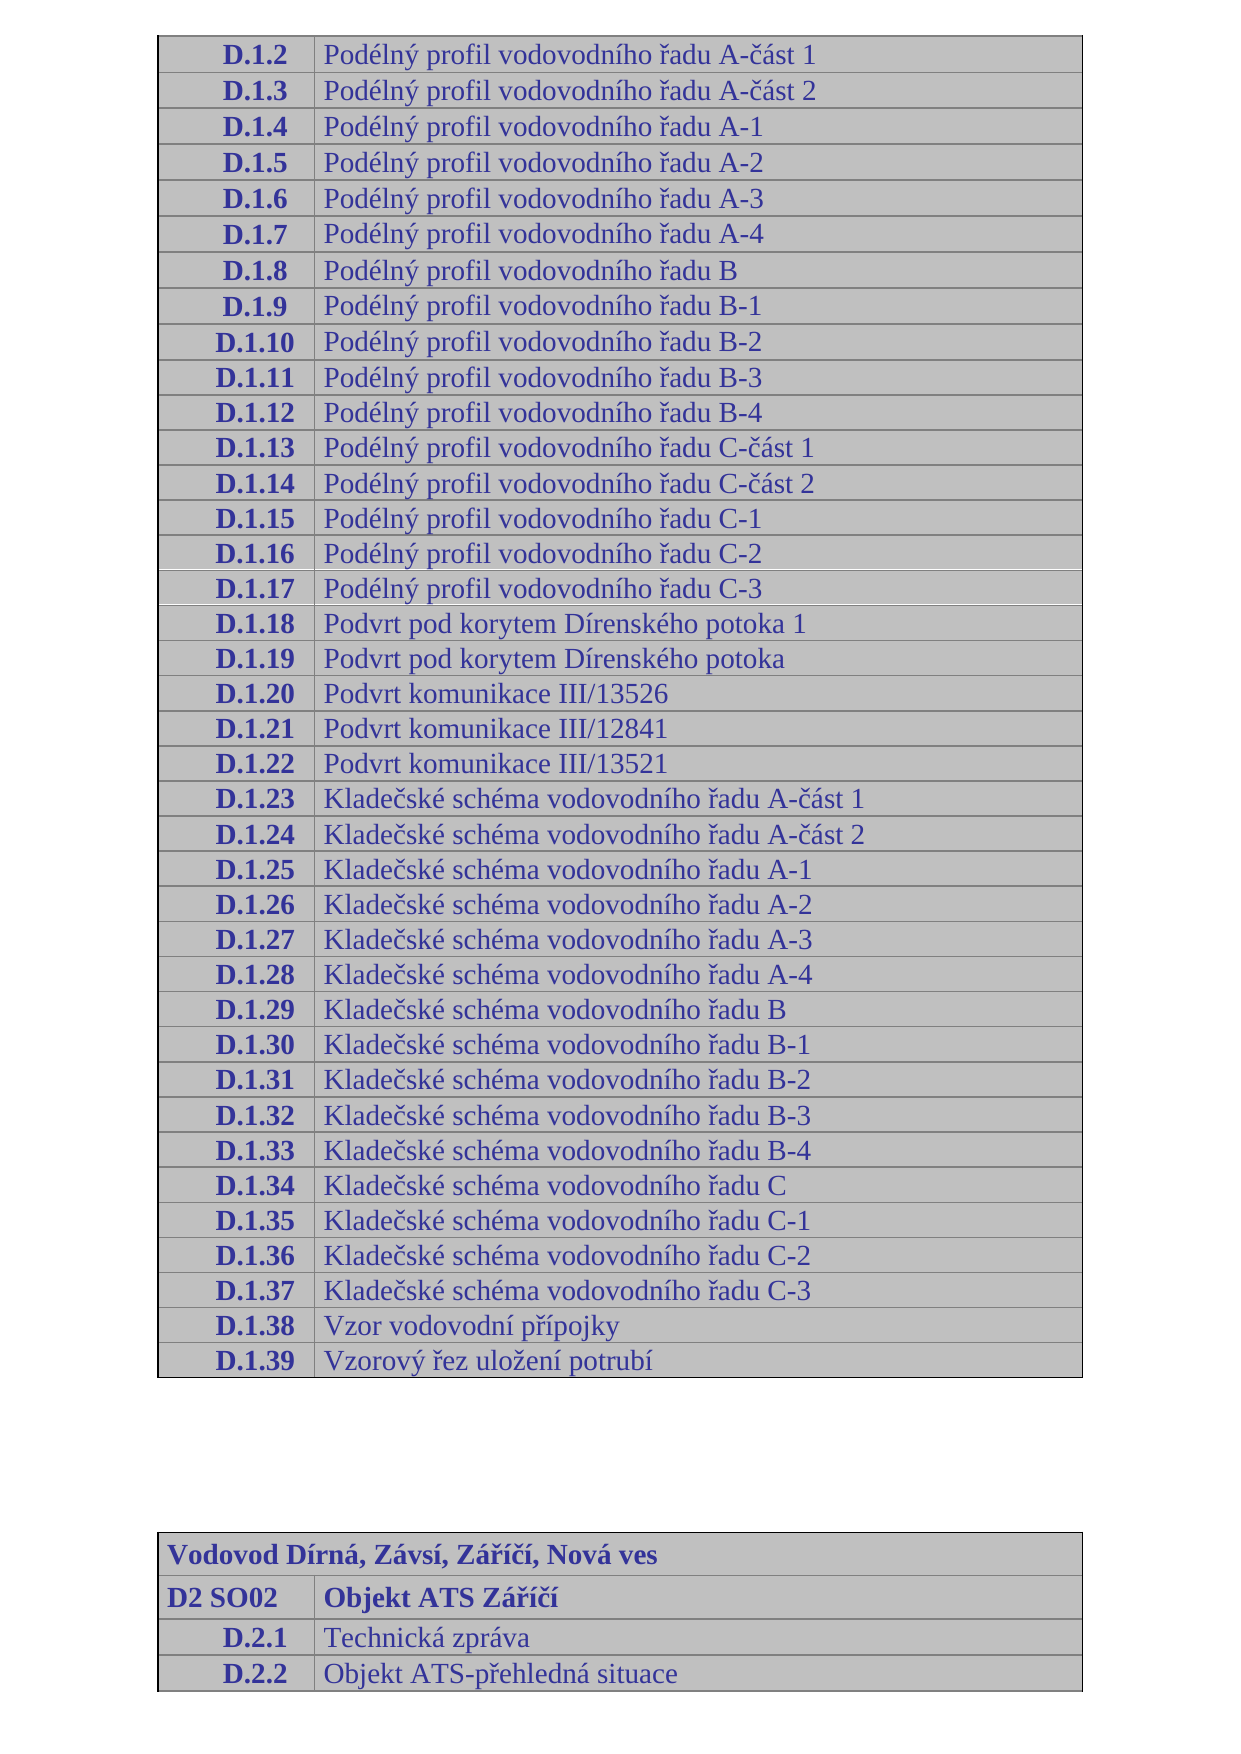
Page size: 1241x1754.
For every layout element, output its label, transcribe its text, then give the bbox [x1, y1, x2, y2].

table_cell D.1.33 [159, 1133, 314, 1166]
table_cell Podélný profil vodovodního řadu A-1 [315, 109, 1082, 143]
table_cell D.1.29 [159, 992, 314, 1026]
table_cell Podélný profil vodovodního řadu B-1 [315, 289, 1082, 323]
table_cell Kladečské schéma vodovodního řadu C-2 [315, 1238, 1082, 1272]
table_cell D.1.10 [159, 325, 314, 359]
table_cell Vzorový řez uložení potrubí [315, 1343, 1082, 1377]
table_cell Technická zpráva [315, 1620, 1082, 1654]
table_cell D.1.31 [159, 1063, 314, 1096]
table_cell D.1.9 [159, 289, 314, 323]
table_cell D.1.13 [159, 431, 314, 464]
table_cell Objekt ATS-přehledná situace [315, 1656, 1082, 1690]
table_cell D.1.25 [159, 852, 314, 885]
table_cell Kladečské schéma vodovodního řadu B-4 [315, 1133, 1082, 1166]
table_cell D.1.11 [159, 361, 314, 394]
table_cell Podélný profil vodovodního řadu B-3 [315, 361, 1082, 394]
table_cell D.1.26 [159, 887, 314, 921]
table_cell D.1.2 [159, 37, 314, 71]
table_cell Podélný profil vodovodního řadu C-část 1 [315, 431, 1082, 464]
table_cell Kladečské schéma vodovodního řadu A-3 [315, 922, 1082, 956]
table_cell D.2.2 [159, 1656, 314, 1690]
table_cell Podvrt komunikace III/12841 [315, 712, 1082, 745]
table_cell Podélný profil vodovodního řadu C-1 [315, 501, 1082, 534]
table_cell D.1.27 [159, 922, 314, 956]
table_cell Kladečské schéma vodovodního řadu A-4 [315, 957, 1082, 991]
table_cell D.1.16 [159, 536, 314, 569]
table_cell Kladečské schéma vodovodního řadu B [315, 992, 1082, 1026]
table_cell D.1.22 [159, 747, 314, 780]
table_cell D2 SO02 [159, 1576, 314, 1618]
table_cell Podélný profil vodovodního řadu A-4 [315, 217, 1082, 251]
table_cell Kladečské schéma vodovodního řadu A-část 2 [315, 817, 1082, 850]
table_cell Podélný profil vodovodního řadu C-část 2 [315, 466, 1082, 499]
table_cell Podélný profil vodovodního řadu A-část 2 [315, 73, 1082, 107]
table_cell Podélný profil vodovodního řadu B-4 [315, 396, 1082, 429]
table_cell D.1.5 [159, 145, 314, 179]
table_cell Podélný profil vodovodního řadu C-2 [315, 536, 1082, 569]
table_cell D.1.14 [159, 466, 314, 499]
table_cell D.1.32 [159, 1098, 314, 1131]
table_cell Vzor vodovodní přípojky [315, 1308, 1082, 1342]
table_cell D.1.28 [159, 957, 314, 991]
table_cell D.1.8 [159, 253, 314, 287]
table_cell Kladečské schéma vodovodního řadu B-2 [315, 1063, 1082, 1096]
table_cell Kladečské schéma vodovodního řadu A-1 [315, 852, 1082, 885]
table_cell D.2.1 [159, 1620, 314, 1654]
table_cell Kladečské schéma vodovodního řadu B-1 [315, 1027, 1082, 1061]
table_cell D.1.20 [159, 676, 314, 710]
table_cell D.1.30 [159, 1027, 314, 1061]
table_cell D.1.35 [159, 1203, 314, 1236]
table_cell D.1.37 [159, 1273, 314, 1307]
table_cell Kladečské schéma vodovodního řadu A-část 1 [315, 782, 1082, 815]
table_cell Kladečské schéma vodovodního řadu B-3 [315, 1098, 1082, 1131]
table_cell D.1.34 [159, 1168, 314, 1201]
table_cell Kladečské schéma vodovodního řadu C [315, 1168, 1082, 1201]
table_cell Podélný profil vodovodního řadu B [315, 253, 1082, 287]
table_cell D.1.36 [159, 1238, 314, 1272]
table_cell D.1.3 [159, 73, 314, 107]
table_cell Podélný profil vodovodního řadu A-3 [315, 181, 1082, 215]
table_cell Kladečské schéma vodovodního řadu C-1 [315, 1203, 1082, 1236]
table_cell D.1.7 [159, 217, 314, 251]
table_cell D.1.15 [159, 501, 314, 534]
table_cell D.1.23 [159, 782, 314, 815]
table_cell Kladečské schéma vodovodního řadu C-3 [315, 1273, 1082, 1307]
table_cell Objekt ATS Záříčí [315, 1576, 1082, 1618]
table_cell D.1.21 [159, 712, 314, 745]
table_cell Podvrt komunikace III/13526 [315, 676, 1082, 710]
table_header Vodovod Dírná, Závsí, Záříčí, Nová ves [159, 1533, 1082, 1575]
table_cell Podélný profil vodovodního řadu C-3 [315, 571, 1082, 604]
table_cell D.1.6 [159, 181, 314, 215]
table_cell Podvrt pod korytem Dírenského potoka 1 [315, 606, 1082, 640]
table_cell D.1.19 [159, 641, 314, 675]
table_cell D.1.39 [159, 1343, 314, 1377]
table_cell D.1.38 [159, 1308, 314, 1342]
table_cell Podvrt pod korytem Dírenského potoka [315, 641, 1082, 675]
table_cell Podélný profil vodovodního řadu B-2 [315, 325, 1082, 359]
table_cell Podélný profil vodovodního řadu A-část 1 [315, 37, 1082, 71]
table_cell D.1.4 [159, 109, 314, 143]
table_cell Podvrt komunikace III/13521 [315, 747, 1082, 780]
table_cell Podélný profil vodovodního řadu A-2 [315, 145, 1082, 179]
table_cell D.1.18 [159, 606, 314, 640]
table_cell D.1.17 [159, 571, 314, 604]
table_cell D.1.12 [159, 396, 314, 429]
table_cell Kladečské schéma vodovodního řadu A-2 [315, 887, 1082, 921]
table_cell D.1.24 [159, 817, 314, 850]
